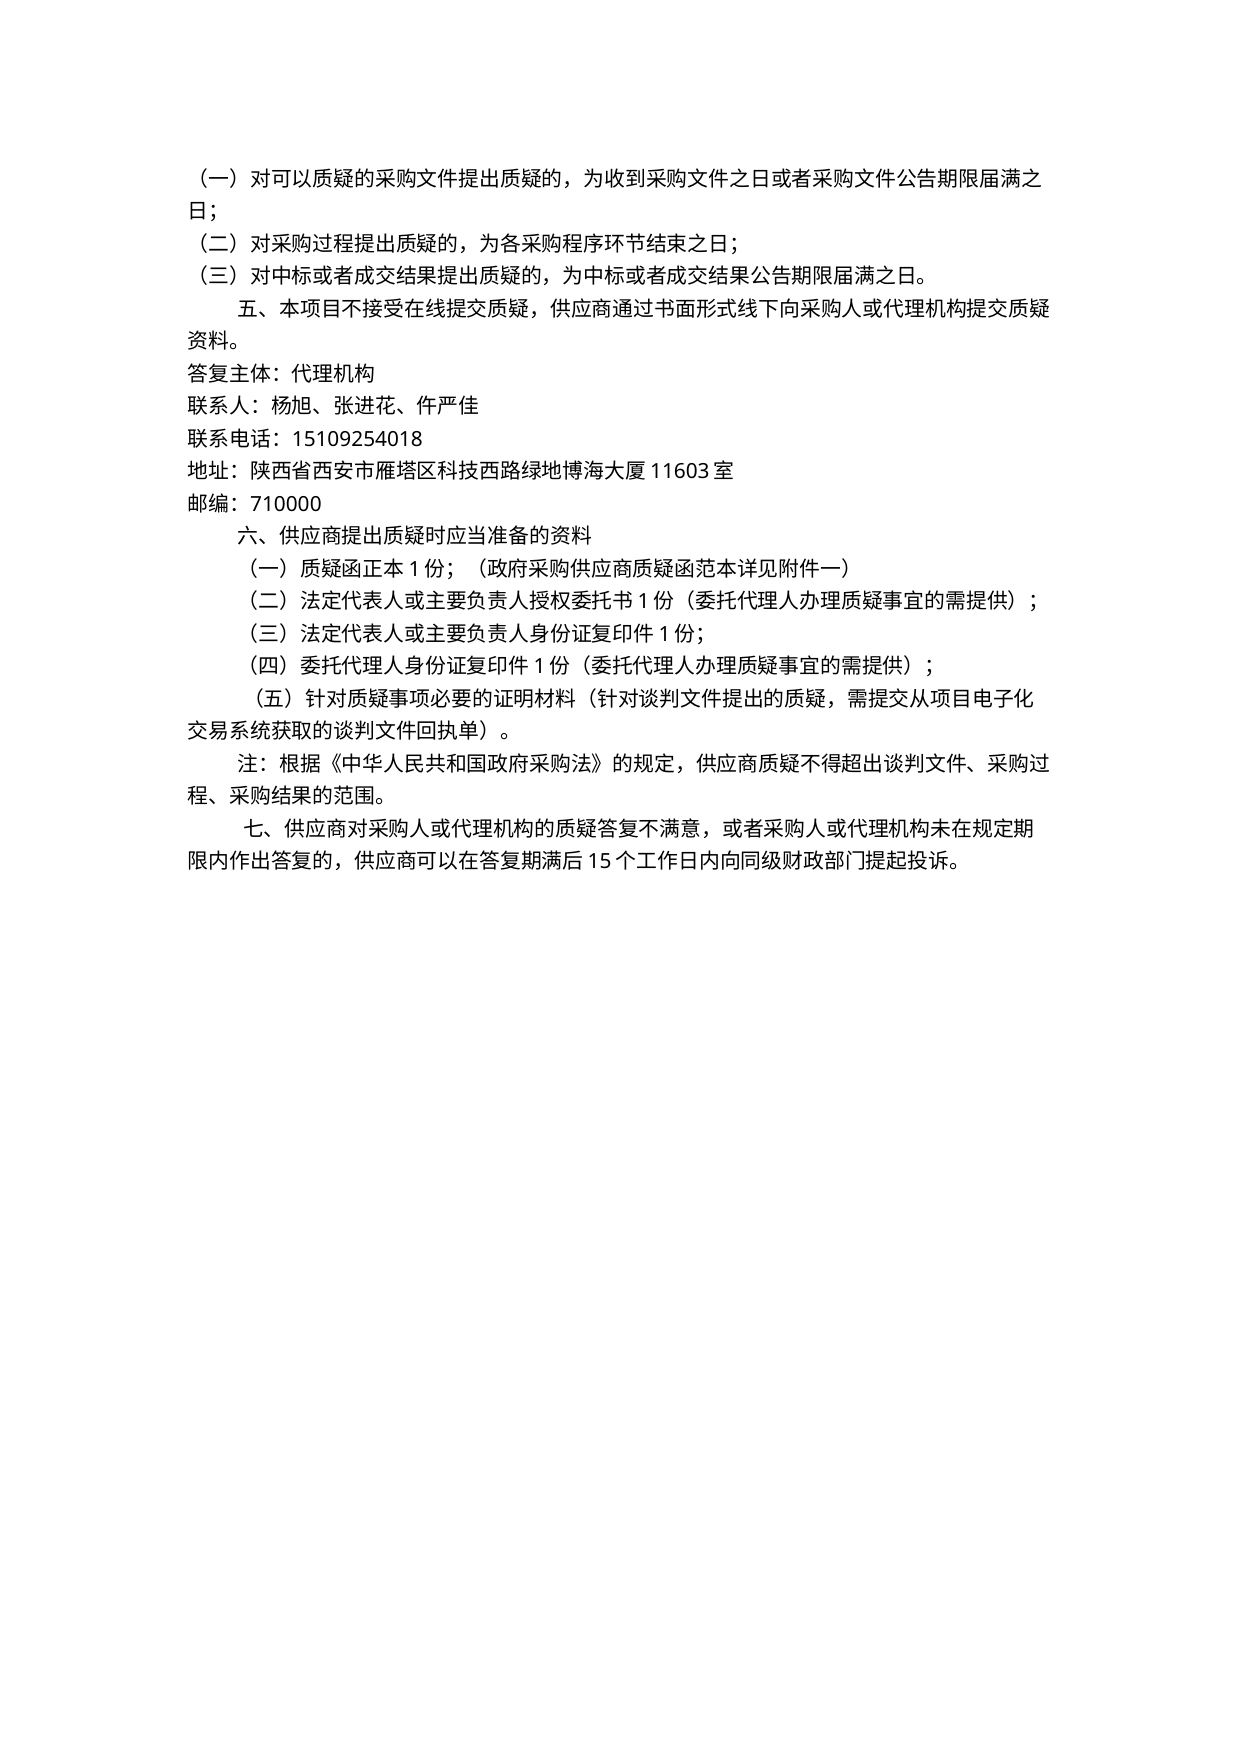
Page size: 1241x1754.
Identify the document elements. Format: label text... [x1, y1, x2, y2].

text （一）质疑函正本1份；（政府采购供应商质疑函范本详见附件一） [187, 552, 1053, 584]
text （四）委托代理人身份证复印件1份（委托代理人办理质疑事宜的需提供）； [187, 649, 1053, 682]
text （一）对可以质疑的采购文件提出质疑的，为收到采购文件之日或者采购文件公告期限届满之日； [187, 162, 1053, 227]
text 七、供应商对采购人或代理机构的质疑答复不满意，或者采购人或代理机构未在规定期限内作出答复的，供应商可以在答复期满后15个工作日内向同级财政部门提起投诉。 [187, 812, 1053, 877]
text 邮编：710000 [187, 487, 1053, 519]
text （五）针对质疑事项必要的证明材料（针对谈判文件提出的质疑，需提交从项目电子化交易系统获取的谈判文件回执单）。 [187, 682, 1053, 747]
text 联系电话：15109254018 [187, 422, 1053, 454]
text 答复主体：代理机构 [187, 357, 1053, 389]
text （二）对采购过程提出质疑的，为各采购程序环节结束之日； [187, 227, 1053, 259]
text 六、供应商提出质疑时应当准备的资料 [187, 519, 1053, 552]
text （二）法定代表人或主要负责人授权委托书1份（委托代理人办理质疑事宜的需提供）； [187, 584, 1053, 617]
text 五、本项目不接受在线提交质疑，供应商通过书面形式线下向采购人或代理机构提交质疑资料。 [187, 292, 1053, 357]
text （三）对中标或者成交结果提出质疑的，为中标或者成交结果公告期限届满之日。 [187, 259, 1053, 292]
text （三）法定代表人或主要负责人身份证复印件1份； [187, 617, 1053, 649]
text 联系人：杨旭、张进花、仵严佳 [187, 389, 1053, 422]
text 地址：陕西省西安市雁塔区科技西路绿地博海大厦11603室 [187, 454, 1053, 487]
text 注：根据《中华人民共和国政府采购法》的规定，供应商质疑不得超出谈判文件、采购过程、采购结果的范围。 [187, 747, 1053, 812]
